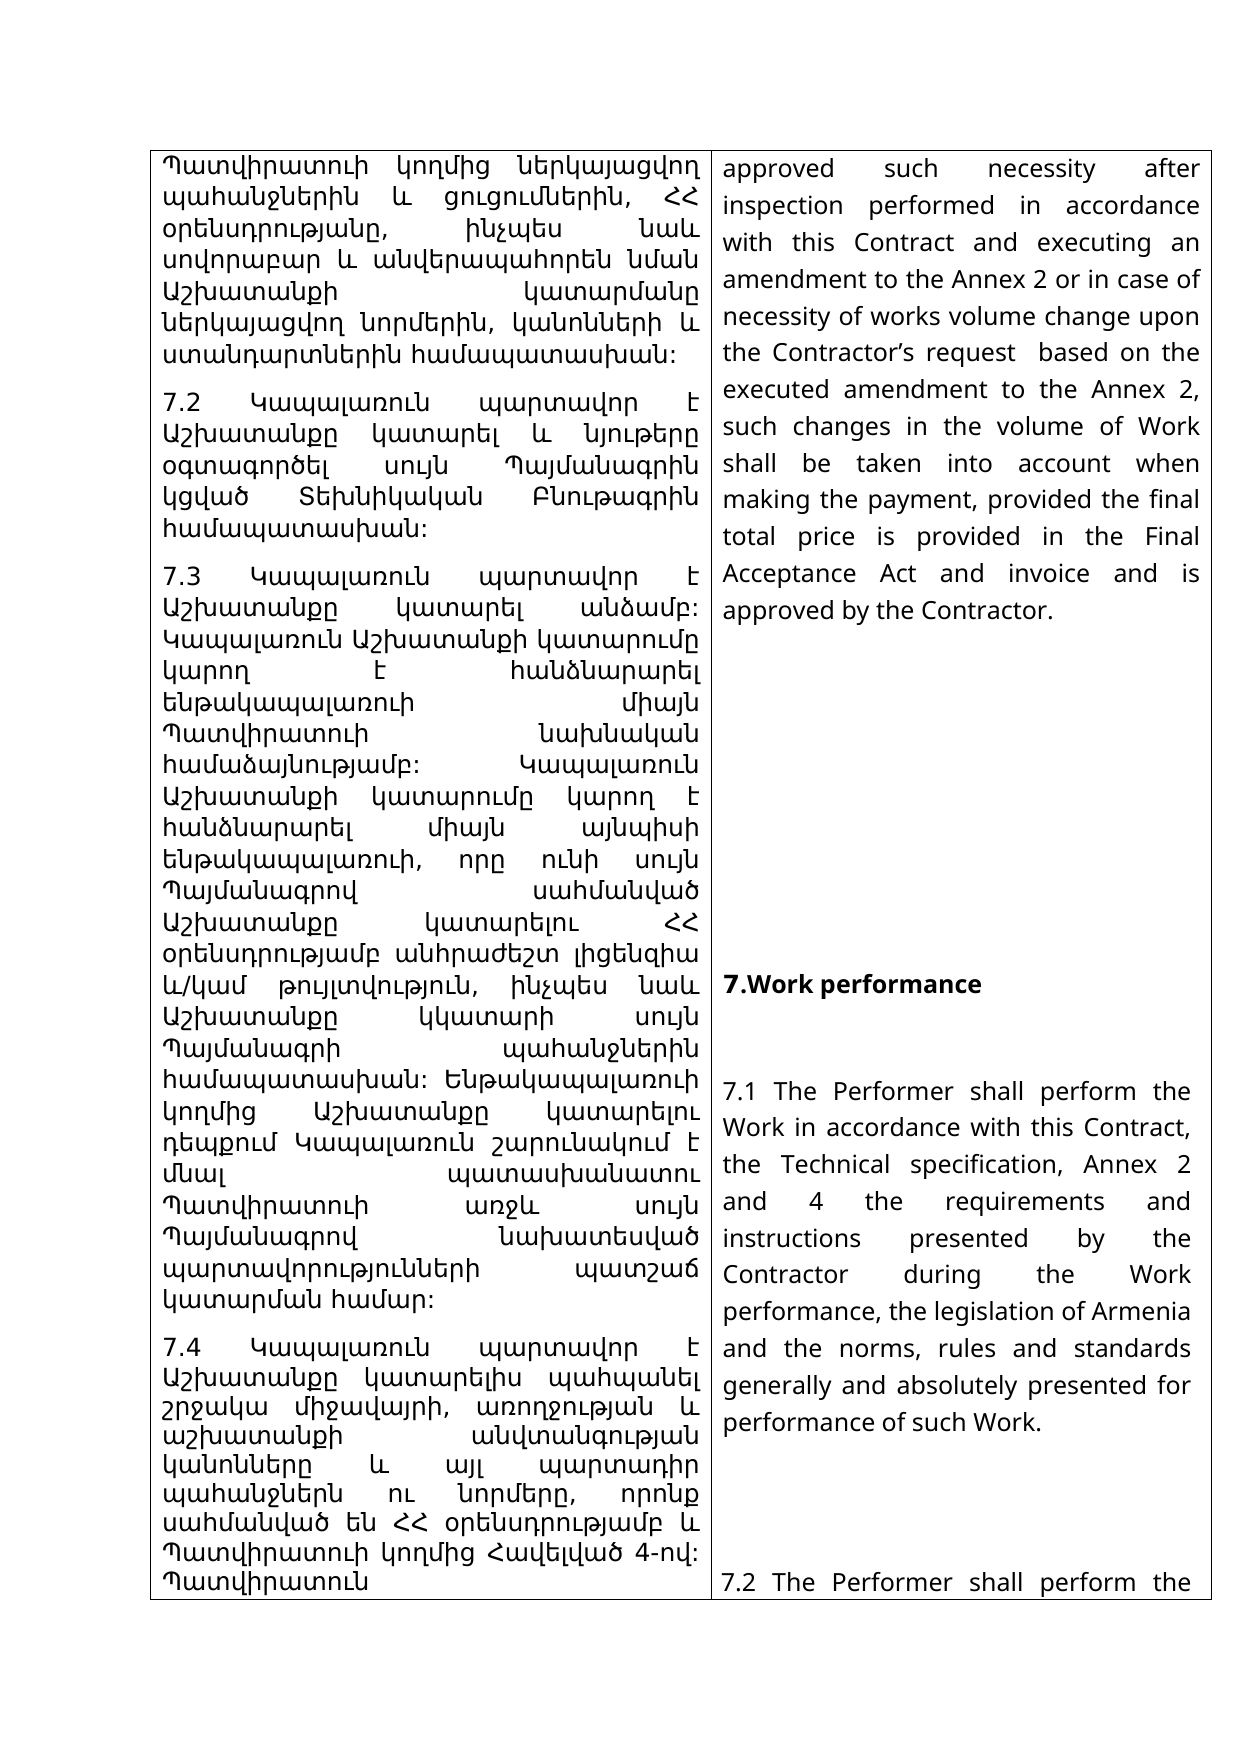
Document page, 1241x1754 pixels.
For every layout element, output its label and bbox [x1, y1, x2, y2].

table_header [712, 151, 1211, 1598]
table_header [151, 151, 711, 1598]
